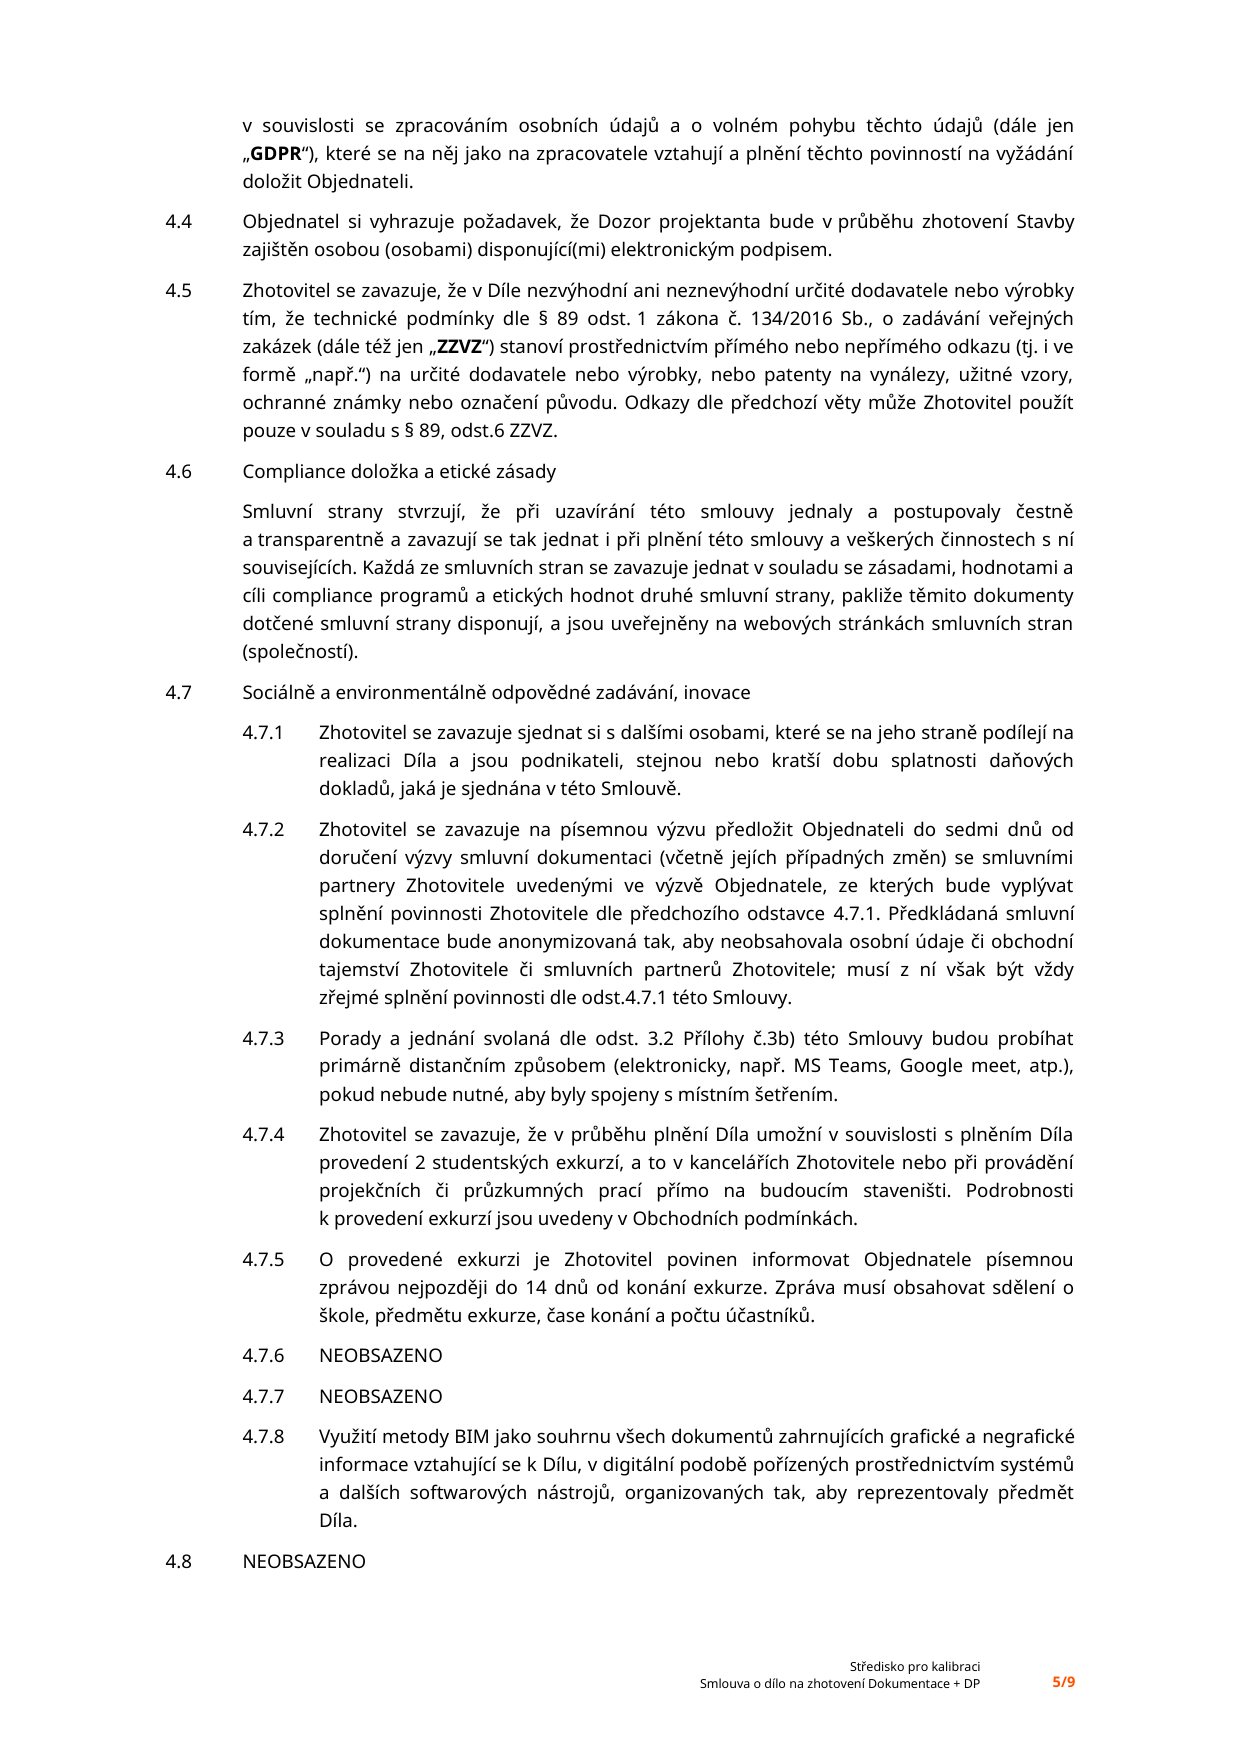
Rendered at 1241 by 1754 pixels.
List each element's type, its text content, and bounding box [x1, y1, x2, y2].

text Zhotovitel se zavazuje, že v průběhu plnění Díla umožní v souvislosti s plněním Díla provedení 2 studentských exkurzí, a to v kancelářích Zhotovitele nebo při provádění projekčních či průzkumných prací přímo na budoucím staveništi. Podrobnosti k provedení exkurzí jsou uvedeny v Obchodních podmínkách. [242, 1121, 1075, 1231]
list Objednatel si vyhrazuje požadavek, že Dozor projektanta bude v průběhu zhotovení Stavby zajištěn osobou (osobami) disponující(mi) elektronickým podpisem. [165, 209, 1075, 262]
list NEOBSAZENO [165, 1548, 1075, 1574]
text Zhotovitel se zavazuje na písemnou výzvu předložit Objednateli do sedmi dnů od doručení výzvy smluvní dokumentaci (včetně jejích případných změn) se smluvními partnery Zhotovitele uvedenými ve výzvě Objednatele, ze kterých bude vyplývat splnění povinnosti Zhotovitele dle předchozího odstavce 4.7.1. Předkládaná smluvní dokumentace bude anonymizovaná tak, aby neobsahovala osobní údaje či obchodní tajemství Zhotovitele či smluvních partnerů Zhotovitele; musí z ní však být vždy zřejmé splnění povinnosti dle odst.4.7.1 této Smlouvy. [242, 816, 1075, 1010]
text Zhotovitel se zavazuje sjednat si s dalšími osobami, které se na jeho straně podílejí na realizaci Díla a jsou podnikateli, stejnou nebo kratší dobu splatnosti daňových dokladů, jaká je sjednána v této Smlouvě. [242, 719, 1075, 801]
list Sociálně a environmentálně odpovědné zadávání, inovace [165, 679, 1075, 704]
text Compliance doložka a etické zásady [165, 458, 1075, 483]
list Smluvní strany stvrzují, že při uzavírání této smlouvy jednaly a postupovaly čestně a transparentně a zavazují se tak jednat i při plnění této smlouvy a veškerých činnostech s ní souvisejících. Každá ze smluvních stran se zavazuje jednat v souladu se zásadami, hodnotami a cíli compliance programů a etických hodnot druhé smluvní strany, pakliže těmito dokumenty dotčené smluvní strany disponují, a jsou uveřejněny na webových stránkách smluvních stran (společností). [242, 498, 1075, 664]
text NEOBSAZENO [242, 1383, 1075, 1408]
text Využití metody BIM jako souhrnu všech dokumentů zahrnujících grafické a negrafické informace vztahující se k Dílu, v digitální podobě pořízených prostřednictvím systémů a dalších softwarových nástrojů, organizovaných tak, aby reprezentovaly předmět Díla. [242, 1423, 1075, 1533]
text Porady a jednání svolaná dle odst. 3.2 Přílohy č.3b) této Smlouvy budou probíhat primárně distančním způsobem (elektronicky, např. MS Teams, Google meet, atp.), pokud nebude nutné, aby byly spojeny s místním šetřením. [242, 1025, 1075, 1106]
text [165, 112, 1075, 194]
text NEOBSAZENO [242, 1342, 1075, 1368]
list Zhotovitel se zavazuje, že v Díle nezvýhodní ani neznevýhodní určité dodavatele nebo výrobky tím, že technické podmínky dle § 89 odst. 1 zákona č. 134/2016 Sb., o zadávání veřejných zakázek (dále též jen „ZZVZ“) stanoví prostřednictvím přímého nebo nepřímého odkazu (tj. i ve formě „např.“) na určité dodavatele nebo výrobky, nebo patenty na vynálezy, užitné vzory, ochranné známky nebo označení původu. Odkazy dle předchozí věty může Zhotovitel použít pouze v souladu s § 89, odst.6 ZZVZ. [165, 277, 1075, 443]
text O provedené exkurzi je Zhotovitel povinen informovat Objednatele písemnou zprávou nejpozději do 14 dnů od konání exkurze. Zpráva musí obsahovat sdělení o škole, předmětu exkurze, čase konání a počtu účastníků. [242, 1246, 1075, 1327]
